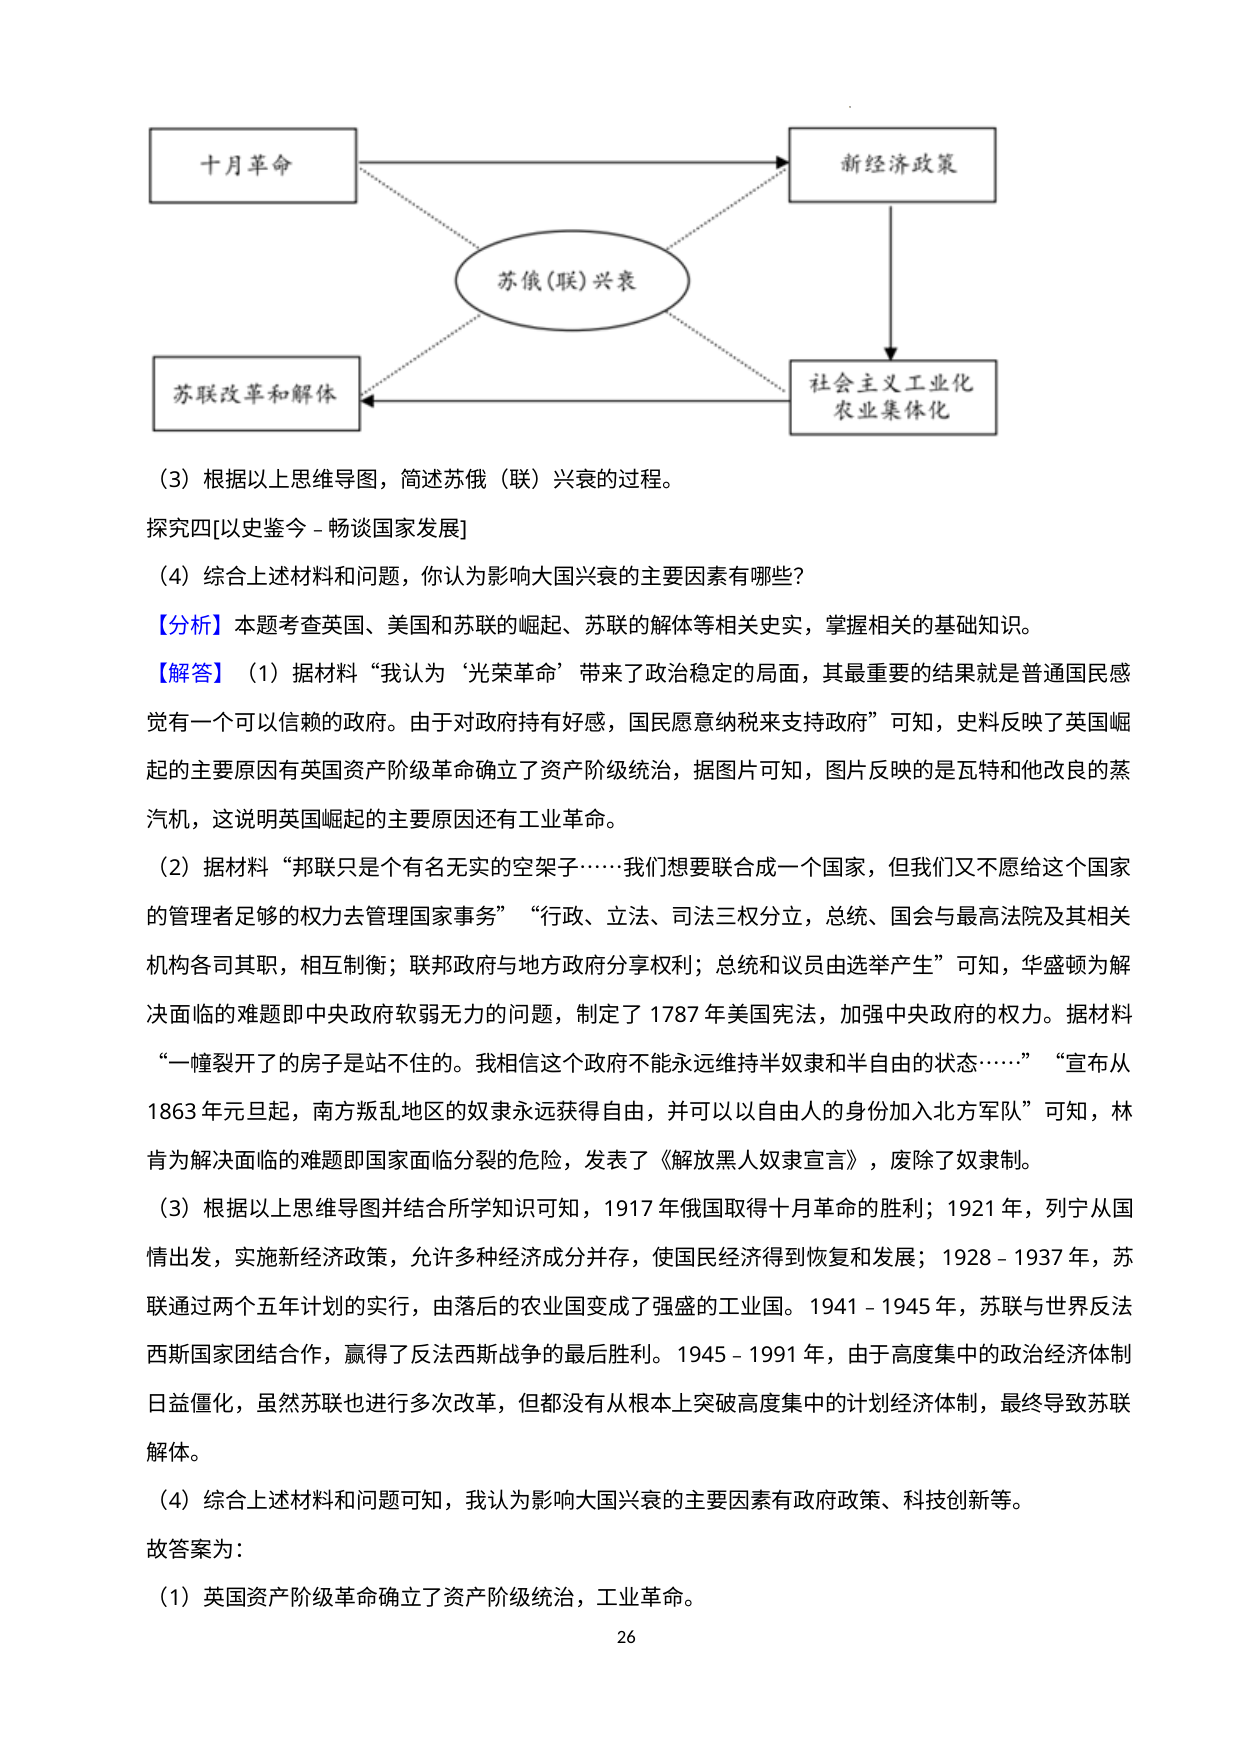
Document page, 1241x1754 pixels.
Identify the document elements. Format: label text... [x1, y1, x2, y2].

text 探究四[以史鉴今﹣畅谈国家发展] [147, 511, 1134, 543]
text （2）据材料“邦联只是个有名无实的空架子……我们想要联合成一个国家，但我们又不愿给这个国家的管理者足够的权力去管理国家事务”“行政、立法、司法三权分立，总统、国会与最高法院及其相关机构各司其职，相互制衡；联邦政府与地方政府分享权利；总统和议员由选举产生”可知，华盛顿为解决面临的难题即中央政府软弱无力的问题，制定了1787年美国宪法，加强中央政府的权力。据材料“一幢裂开了的房子是站不住的。我相信这个政府不能永远维持半奴隶和半自由的状态……”“宣布从1863年元旦起，南方叛乱地区的奴隶永远获得自由，并可以以自由人的身份加入北方军队”可知，林肯为解决面临的难题即国家面临分裂的危险，发表了《解放黑人奴隶宣言》，废除了奴隶制。 [147, 850, 1134, 1175]
text 故答案为： [147, 1531, 1134, 1564]
text 【解答】（1）据材料“我认为‘光荣革命’带来了政治稳定的局面，其最重要的结果就是普通国民感觉有一个可以信赖的政府。由于对政府持有好感，国民愿意纳税来支持政府”可知，史料反映了英国崛起的主要原因有英国资产阶级革命确立了资产阶级统治，据图片可知，图片反映的是瓦特和他改良的蒸汽机，这说明英国崛起的主要原因还有工业革命。 [147, 656, 1134, 834]
text （1）英国资产阶级革命确立了资产阶级统治，工业革命。 [147, 1580, 1134, 1612]
text （3）根据以上思维导图并结合所学知识可知，1917年俄国取得十月革命的胜利；1921年，列宁从国情出发，实施新经济政策，允许多种经济成分并存，使国民经济得到恢复和发展；1928﹣1937年，苏联通过两个五年计划的实行，由落后的农业国变成了强盛的工业国。1941﹣1945年，苏联与世界反法西斯国家团结合作，赢得了反法西斯战争的最后胜利。1945﹣1991年，由于高度集中的政治经济体制日益僵化，虽然苏联也进行多次改革，但都没有从根本上突破高度集中的计划经济体制，最终导致苏联解体。 [147, 1191, 1134, 1467]
picture [146, 123, 1000, 438]
text （3）根据以上思维导图，简述苏俄（联）兴衰的过程。 [147, 462, 1134, 495]
text 【分析】本题考查英国、美国和苏联的崛起、苏联的解体等相关史实，掌握相关的基础知识。 [147, 607, 1134, 640]
text （4）综合上述材料和问题可知，我认为影响大国兴衰的主要因素有政府政策、科技创新等。 [147, 1483, 1134, 1516]
text （4）综合上述材料和问题，你认为影响大国兴衰的主要因素有哪些？ [147, 559, 1134, 591]
